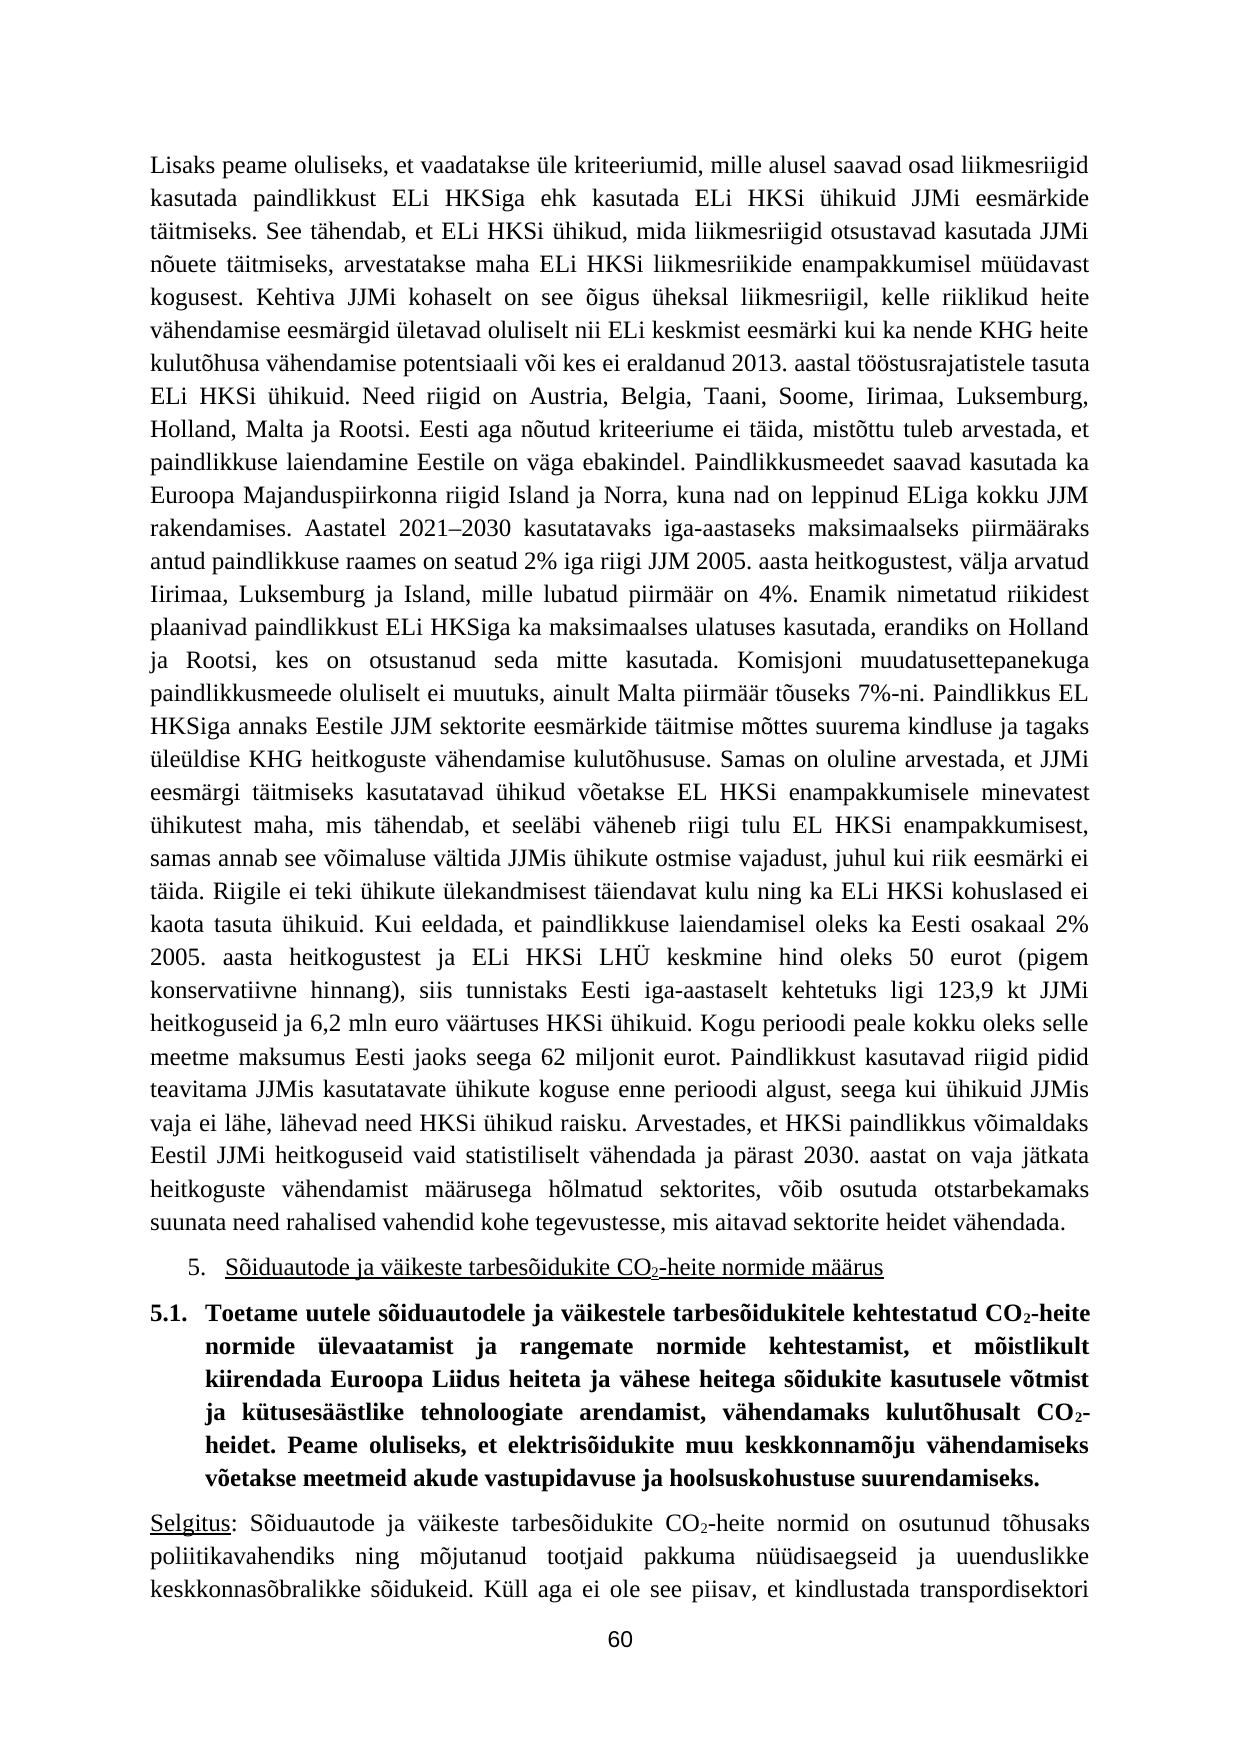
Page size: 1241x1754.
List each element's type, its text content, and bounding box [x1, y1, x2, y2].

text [150, 1508, 1090, 1603]
subtitle Sõiduautode ja väikeste tarbesõidukite CO2-heite normide määrus [187, 1252, 1090, 1281]
text Lisaks peame oluliseks, et vaadatakse üle kriteeriumid, mille alusel saavad osad liikmesriigid kasutada paindlikkust ELi HKSiga ehk kasutada ELi HKSi ühikuid JJMi eesmärkide täitmiseks. See tähendab, et ELi HKSi ühikud, mida liikmesriigid otsustavad kasutada JJMi nõuete täitmiseks, arvestatakse maha ELi HKSi liikmesriikide enampakkumisel müüdavast kogusest. Kehtiva JJMi kohaselt on see õigus üheksal liikmesriigil, kelle riiklikud heite vähendamise eesmärgid ületavad oluliselt nii ELi keskmist eesmärki kui ka nende KHG heite kulutõhusa vähendamise potentsiaali või kes ei eraldanud 2013. aastal tööstusrajatistele tasuta ELi HKSi ühikuid. Need riigid on Austria, Belgia, Taani, Soome, Iirimaa, Luksemburg, Holland, Malta ja Rootsi. Eesti aga nõutud kriteeriume ei täida, mistõttu tuleb arvestada, et paindlikkuse laiendamine Eestile on väga ebakindel. Paindlikkusmeedet saavad kasutada ka Euroopa Majanduspiirkonna riigid Island ja Norra, kuna nad on leppinud ELiga kokku JJM rakendamises. Aastatel 2021–2030 kasutatavaks iga-aastaseks maksimaalseks piirmääraks antud paindlikkuse raames on seatud 2% iga riigi JJM 2005. aasta heitkogustest, välja arvatud Iirimaa, Luksemburg ja Island, mille lubatud piirmäär on 4%. Enamik nimetatud riikidest plaanivad paindlikkust ELi HKSiga ka maksimaalses ulatuses kasutada, erandiks on Holland ja Rootsi, kes on otsustanud seda mitte kasutada. Komisjoni muudatusettepanekuga paindlikkusmeede oluliselt ei muutuks, ainult Malta piirmäär tõuseks 7%-ni. Paindlikkus EL HKSiga annaks Eestile JJM sektorite eesmärkide täitmise mõttes suurema kindluse ja tagaks üleüldise KHG heitkoguste vähendamise kulutõhususe. Samas on oluline arvestada, et JJMi eesmärgi täitmiseks kasutatavad ühikud võetakse EL HKSi enampakkumisele minevatest ühikutest maha, mis tähendab, et seeläbi väheneb riigi tulu EL HKSi enampakkumisest, samas annab see võimaluse vältida JJMis ühikute ostmise vajadust, juhul kui riik eesmärki ei täida. Riigile ei teki ühikute ülekandmisest täiendavat kulu ning ka ELi HKSi kohuslased ei kaota tasuta ühikuid. Kui eeldada, et paindlikkuse laiendamisel oleks ka Eesti osakaal 2% 2005. aasta heitkogustest ja ELi HKSi LHÜ keskmine hind oleks 50 eurot (pigem konservatiivne hinnang), siis tunnistaks Eesti iga-aastaselt kehtetuks ligi 123,9 kt JJMi heitkoguseid ja 6,2 mln euro väärtuses HKSi ühikuid. Kogu perioodi peale kokku oleks selle meetme maksumus Eesti jaoks seega 62 miljonit eurot. Paindlikkust kasutavad riigid pidid teavitama JJMis kasutatavate ühikute koguse enne perioodi algust, seega kui ühikuid JJMis vaja ei lähe, lähevad need HKSi ühikud raisku. Arvestades, et HKSi paindlikkus võimaldaks Eestil JJMi heitkoguseid vaid statistiliselt vähendada ja pärast 2030. aastat on vaja jätkata heitkoguste vähendamist määrusega hõlmatud sektorites, võib osutuda otstarbekamaks suunata need rahalised vahendid kohe tegevustesse, mis aitavad sektorite heidet vähendada. [150, 150, 1090, 1235]
list Toetame uutele sõiduautodele ja väikestele tarbesõidukitele kehtestatud CO2-heite normide ülevaatamist ja rangemate normide kehtestamist, et mõistlikult kiirendada Euroopa Liidus heiteta ja vähese heitega sõidukite kasutusele võtmist ja kütusesäästlike tehnoloogiate arendamist, vähendamaks kulutõhusalt CO2-heidet. Peame oluliseks, et elektrisõidukite muu keskkonnamõju vähendamiseks võetakse meetmeid akude vastupidavuse ja hoolsuskohustuse suurendamiseks. [150, 1298, 1090, 1492]
